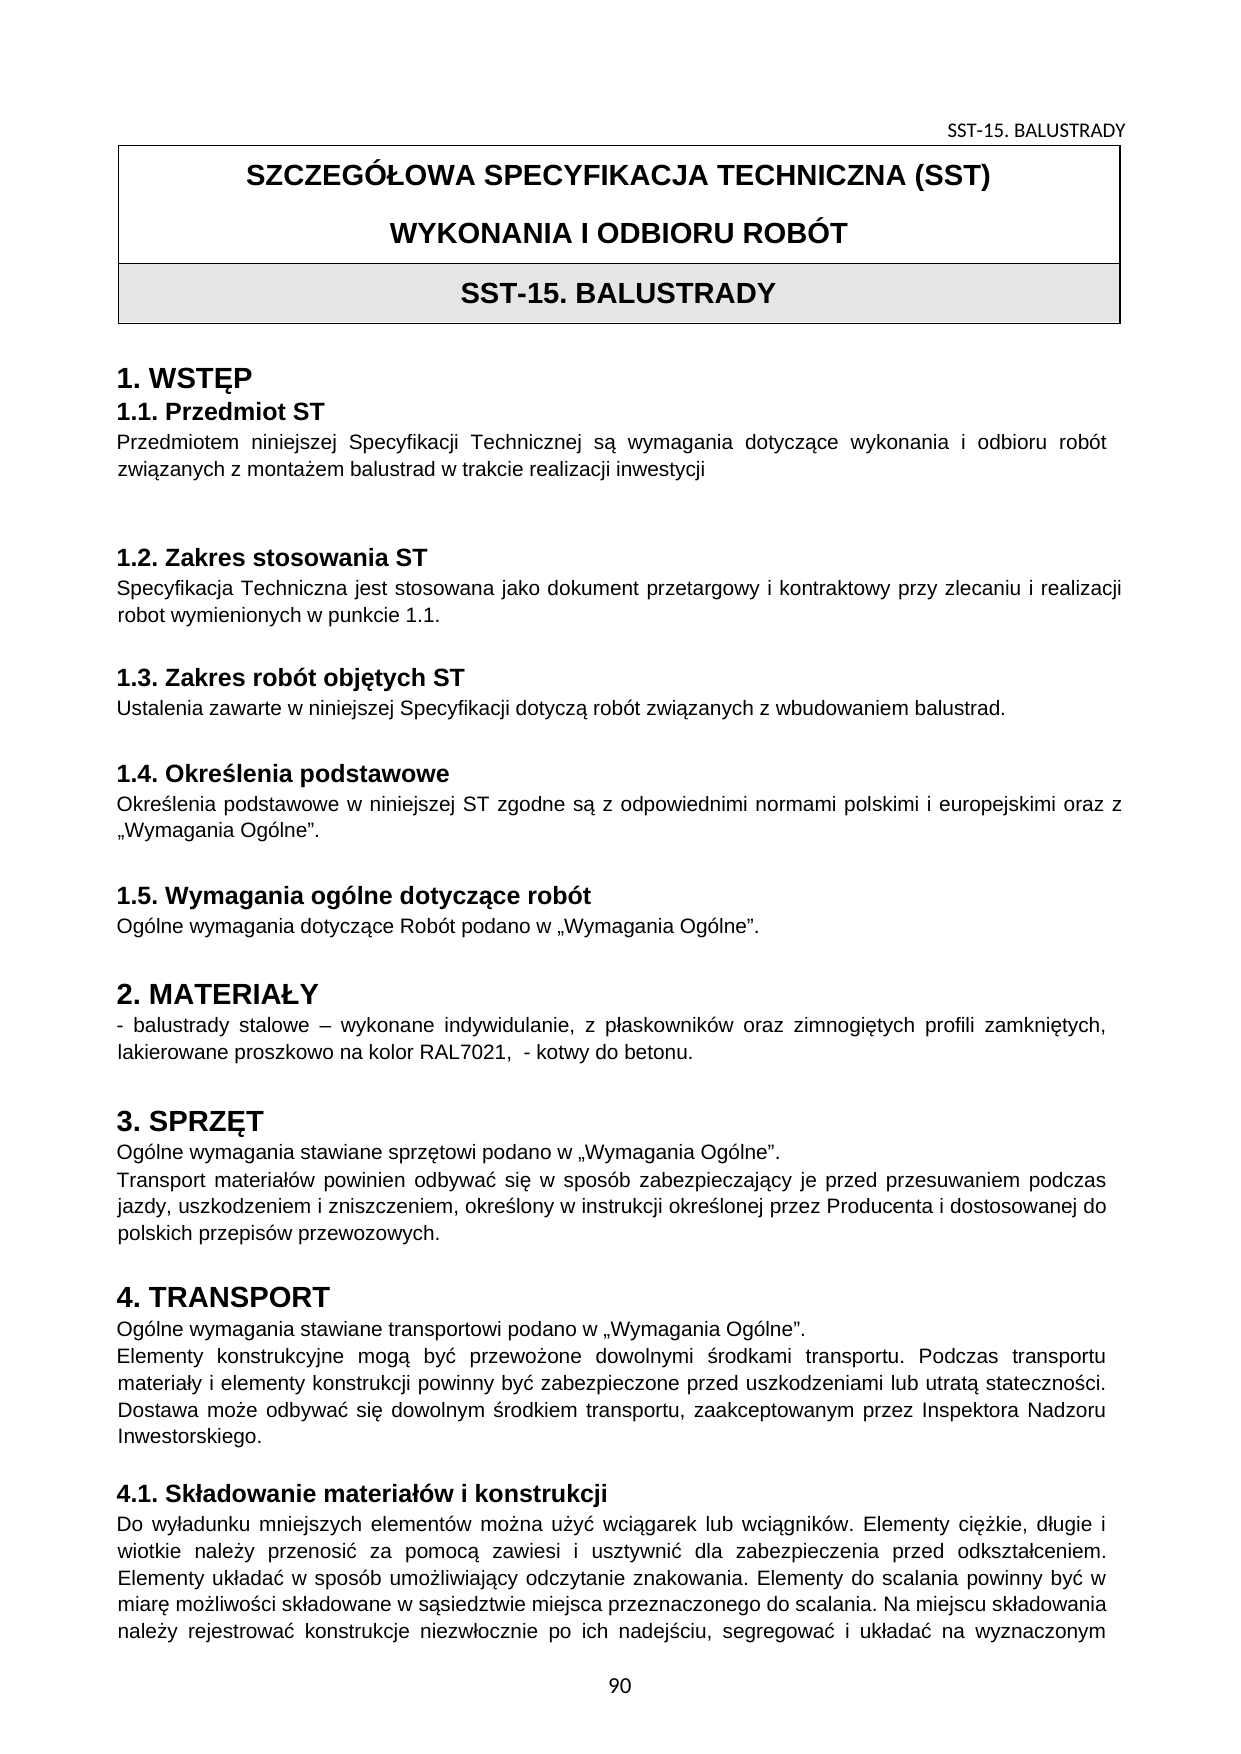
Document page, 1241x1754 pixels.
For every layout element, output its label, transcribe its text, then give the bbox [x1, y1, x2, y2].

text Transport materiałów powinien odbywać się w sposób zabezpieczający je przed przesuwaniem podczas jazdy, uszkodzeniem i zniszczeniem, określony w instrukcji określonej przez Producenta i dostosowanej do polskich przepisów przewozowych. [116, 1167, 1108, 1245]
text Określenia podstawowe w niniejszej ST zgodne są z odpowiednimi normami polskimi i europejskimi oraz z „Wymagania Ogólne”. [116, 791, 1123, 842]
text - balustrady stalowe – wykonane indywidulanie, z płaskowników oraz zimnogiętych profili zamkniętych, lakierowane proszkowo na kolor RAL7021, - kotwy do betonu. [116, 1013, 1108, 1064]
subtitle 1. WSTĘP [116, 361, 1124, 394]
subtitle 4. TRANSPORT [116, 1280, 1124, 1314]
subtitle 3. SPRZĘT [116, 1104, 1124, 1137]
text 1.5. Wymagania ogólne dotyczące robót [116, 881, 1124, 910]
subtitle 2. MATERIAŁY [116, 977, 1124, 1010]
text Ustalenia zawarte w niniejszej Specyfikacji dotyczą robót związanych z wbudowaniem balustrad. [116, 695, 1123, 719]
text 1.2. Zakres stosowania ST [116, 543, 1124, 572]
text Ogólne wymagania stawiane sprzętowi podano w „Wymagania Ogólne”. [116, 1140, 1123, 1164]
text Ogólne wymagania dotyczące Robót podano w „Wymagania Ogólne”. [116, 914, 1123, 938]
text Ogólne wymagania stawiane transportowi podano w „Wymagania Ogólne”. [116, 1317, 1123, 1341]
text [116, 1512, 1108, 1643]
text 1.4. Określenia podstawowe [116, 758, 1124, 787]
text 1.3. Zakres robót objętych ST [116, 662, 1124, 691]
text 1.1. Przedmiot ST [116, 397, 1124, 426]
text 4.1. Składowanie materiałów i konstrukcji [116, 1479, 1124, 1508]
text Elementy konstrukcyjne mogą być przewożone dowolnymi środkami transportu. Podczas transportu materiały i elementy konstrukcji powinny być zabezpieczone przed uszkodzeniami lub utratą stateczności. Dostawa może odbywać się dowolnym środkiem transportu, zaakceptowanym przez Inspektora Nadzoru Inwestorskiego. [116, 1344, 1108, 1448]
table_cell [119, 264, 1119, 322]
text Specyfikacja Techniczna jest stosowana jako dokument przetargowy i kontraktowy przy zlecaniu i realizacji robot wymienionych w punkcie 1.1. [116, 576, 1123, 627]
text Przedmiotem niniejszej Specyfikacji Technicznej są wymagania dotyczące wykonania i odbioru robót związanych z montażem balustrad w trakcie realizacji inwestycji [116, 430, 1108, 481]
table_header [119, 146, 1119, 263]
text SST-15. BALUSTRADY [118, 117, 1126, 143]
